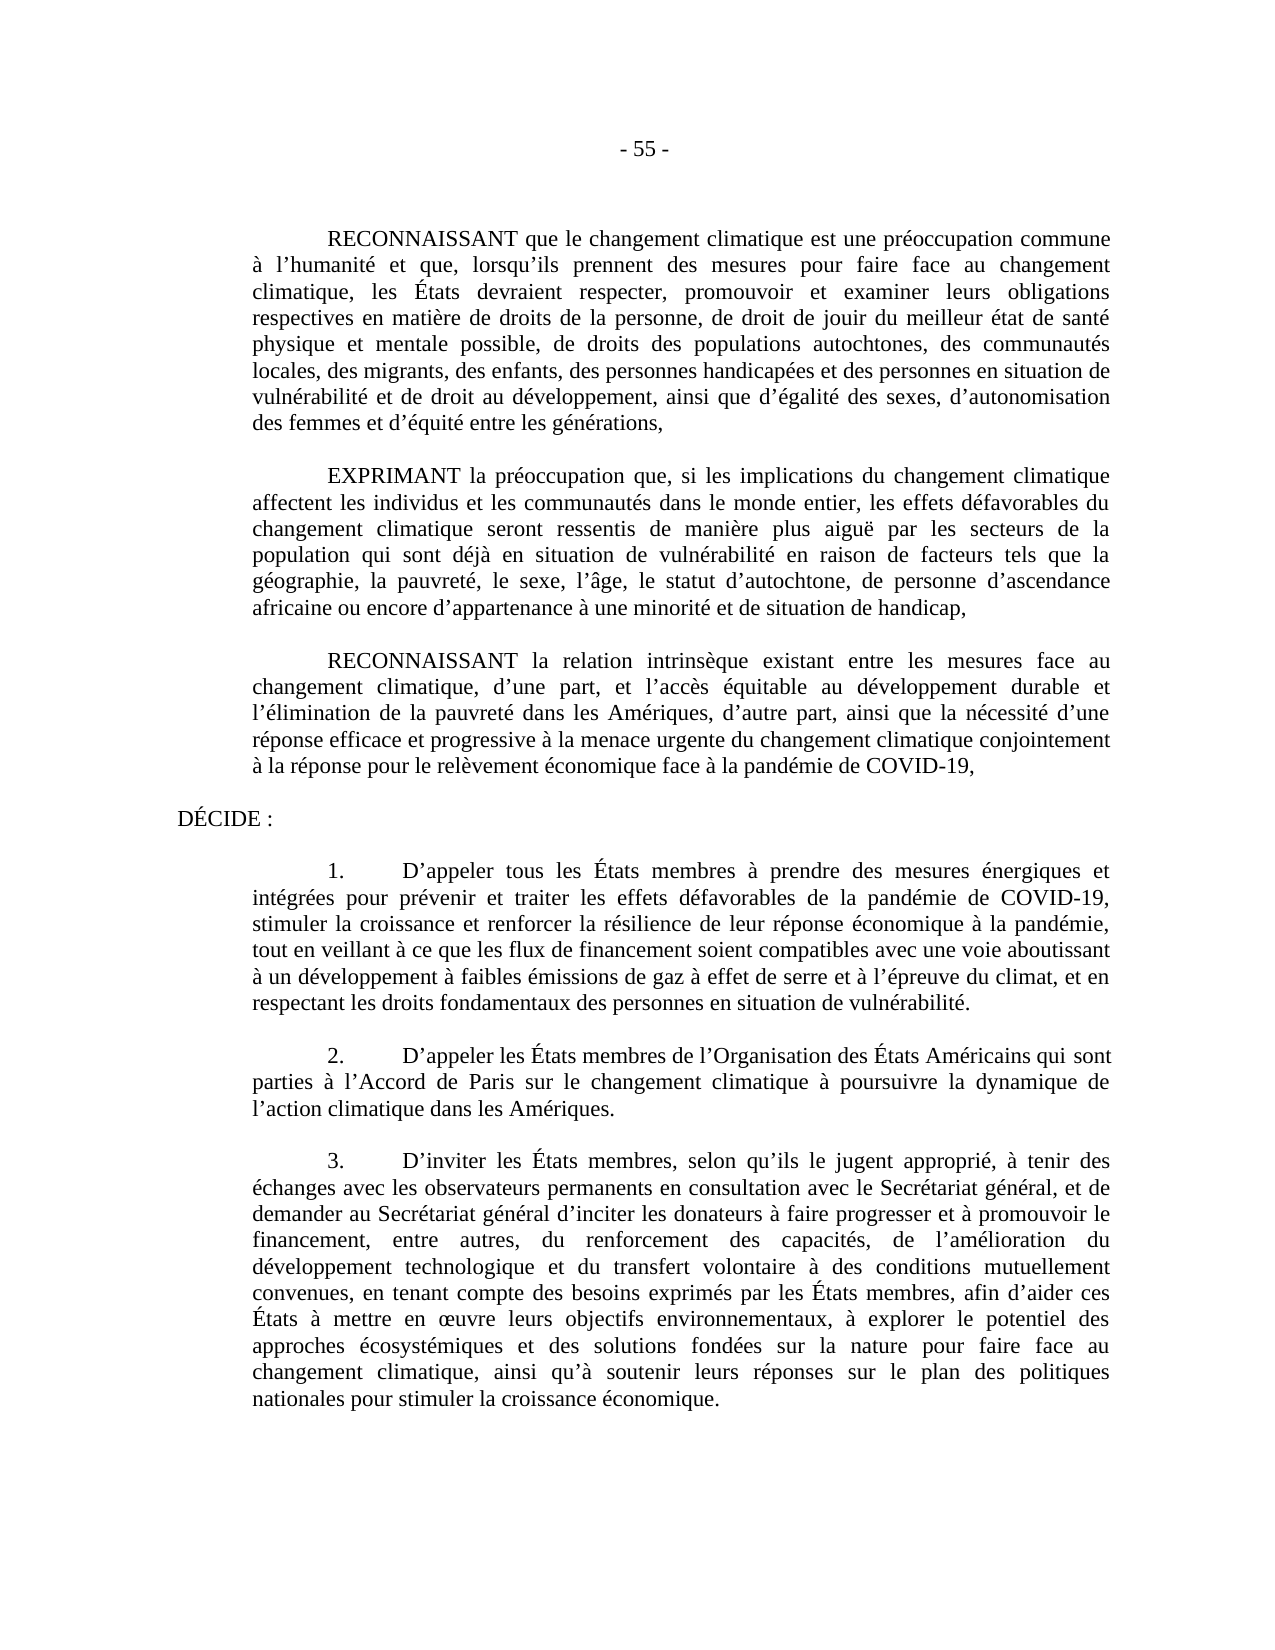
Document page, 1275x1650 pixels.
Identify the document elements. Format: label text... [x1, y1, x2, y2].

text 3. D’inviter les États membres, selon qu’ils le jugent approprié, à tenir des échanges avec les observateurs permanents en consultation avec le Secrétariat général, et de demander au Secrétariat général d’inciter les donateurs à faire progresser et à promouvoir le financement, entre autres, du renforcement des capacités, de l’amélioration du développement technologique et du transfert volontaire à des conditions mutuellement convenues, en tenant compte des besoins exprimés par les États membres, afin d’aider ces États à mettre en œuvre leurs objectifs environnementaux, à explorer le potentiel des approches écosystémiques et des solutions fondées sur la nature pour faire face au changement climatique, ainsi qu’à soutenir leurs réponses sur le plan des politiques nationales pour stimuler la croissance économique. [252, 1147, 1111, 1411]
text RECONNAISSANT la relation intrinsèque existant entre les mesures face au changement climatique, d’une part, et l’accès équitable au développement durable et l’élimination de la pauvreté dans les Amériques, d’autre part, ainsi que la nécessité d’une réponse efficace et progressive à la menace urgente du changement climatique conjointement à la réponse pour le relèvement économique face à la pandémie de COVID-19, [252, 647, 1111, 778]
text 2. D’appeler les États membres de l’Organisation des États Américains qui sont parties à l’Accord de Paris sur le changement climatique à poursuivre la dynamique de l’action climatique dans les Amériques. [252, 1042, 1111, 1121]
text RECONNAISSANT que le changement climatique est une préoccupation commune à l’humanité et que, lorsqu’ils prennent des mesures pour faire face au changement climatique, les États devraient respecter, promouvoir et examiner leurs obligations respectives en matière de droits de la personne, de droit de jouir du meilleur état de santé physique et mentale possible, de droits des populations autochtones, des communautés locales, des migrants, des enfants, des personnes handicapées et des personnes en situation de vulnérabilité et de droit au développement, ainsi que d’égalité des sexes, d’autonomisation des femmes et d’équité entre les générations, [252, 225, 1111, 436]
text DÉCIDE : [177, 805, 1111, 831]
text 1. D’appeler tous les États membres à prendre des mesures énergiques et intégrées pour prévenir et traiter les effets défavorables de la pandémie de COVID-19, stimuler la croissance et renforcer la résilience de leur réponse économique à la pandémie, tout en veillant à ce que les flux de financement soient compatibles avec une voie aboutissant à un développement à faibles émissions de gaz à effet de serre et à l’épreuve du climat, et en respectant les droits fondamentaux des personnes en situation de vulnérabilité. [252, 857, 1111, 1016]
text EXPRIMANT la préoccupation que, si les implications du changement climatique affectent les individus et les communautés dans le monde entier, les effets défavorables du changement climatique seront ressentis de manière plus aiguë par les secteurs de la population qui sont déjà en situation de vulnérabilité en raison de facteurs tels que la géographie, la pauvreté, le sexe, l’âge, le statut d’autochtone, de personne d’ascendance africaine ou encore d’appartenance à une minorité et de situation de handicap, [252, 462, 1111, 620]
